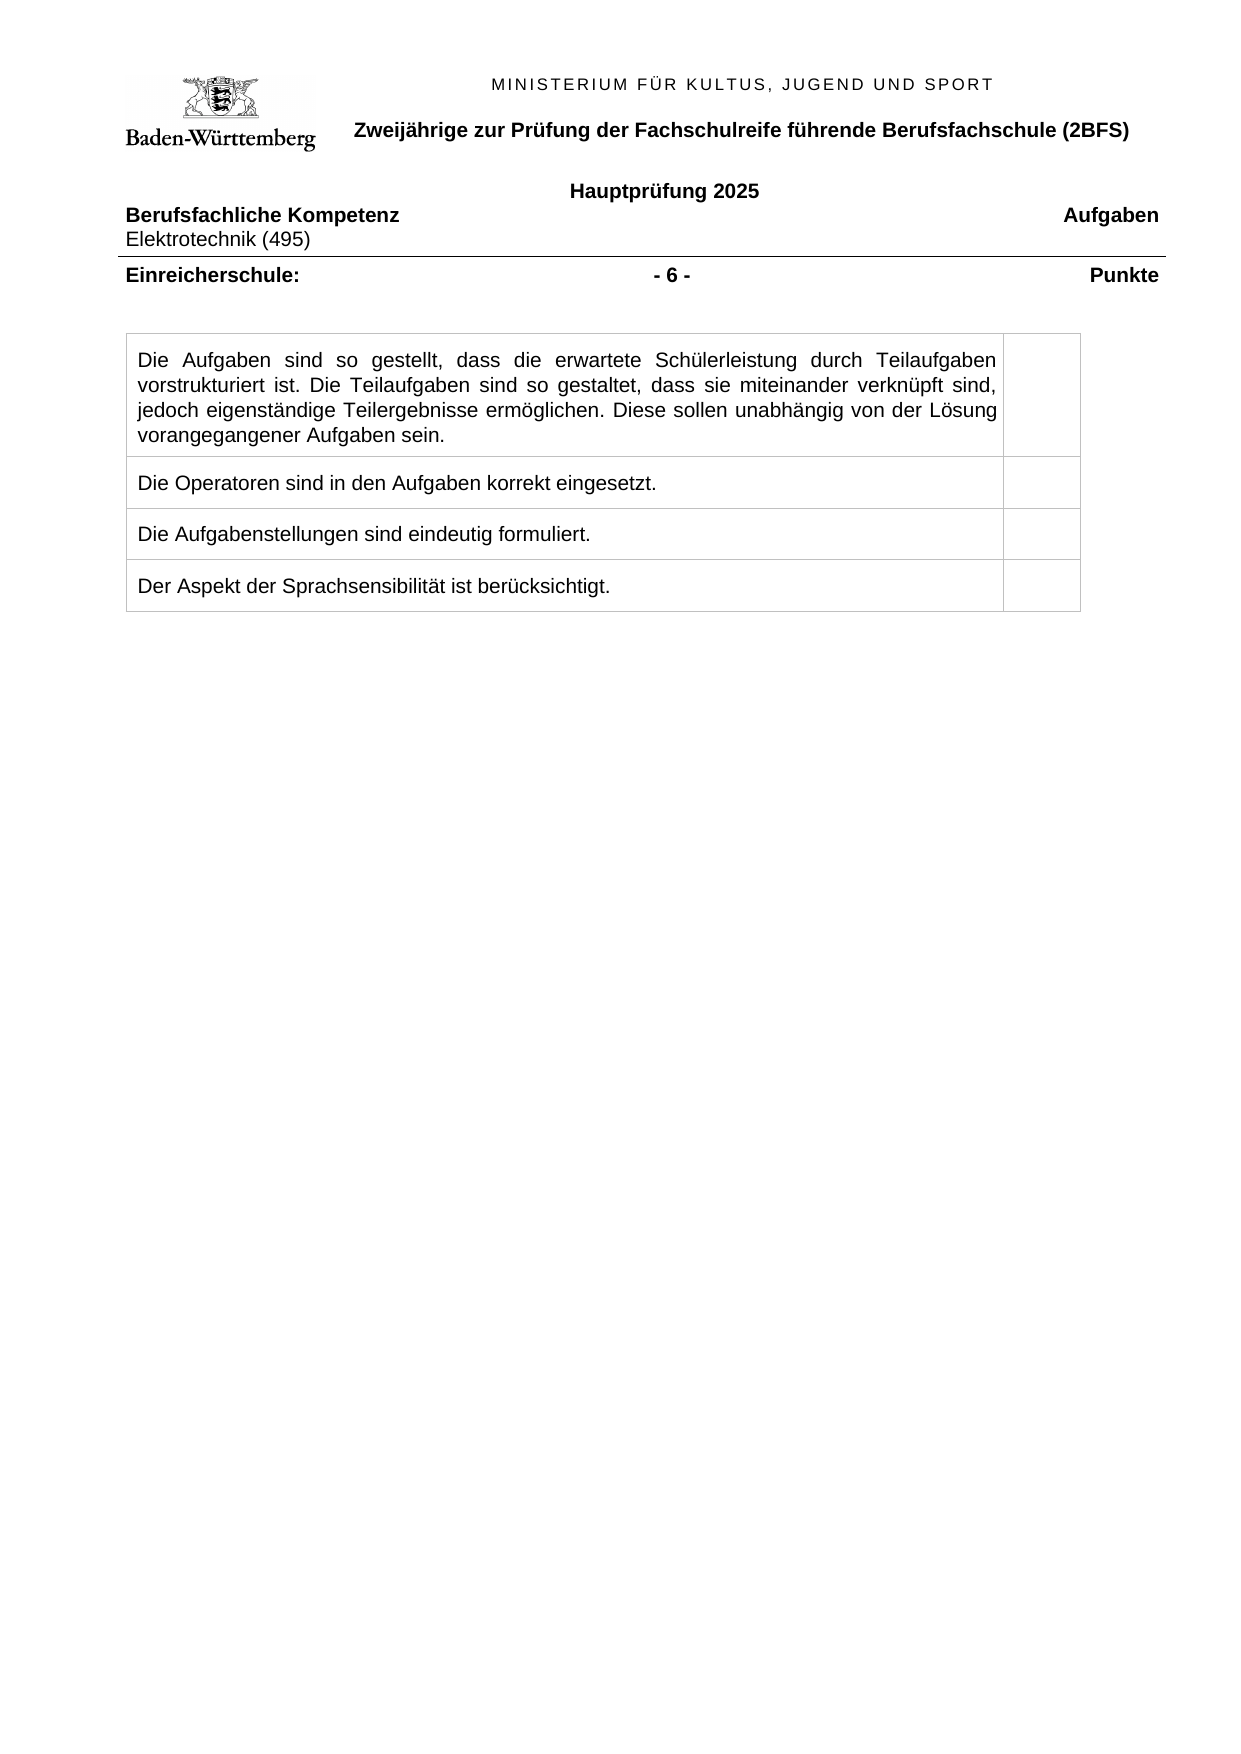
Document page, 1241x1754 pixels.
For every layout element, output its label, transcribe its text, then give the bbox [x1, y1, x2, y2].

table_cell Die Aufgabenstellungen sind eindeutig formuliert. [127, 509, 1003, 559]
table_header [1004, 334, 1080, 456]
table_cell Der Aspekt der Sprachsensibilität ist berücksichtigt. [127, 560, 1003, 611]
table_cell [1004, 560, 1080, 611]
table_header Die Aufgaben sind so gestellt, dass die erwartete Schülerleistung durch Teilaufgaben vorstrukturiert ist. Die Teilaufgaben sind so gestaltet, dass sie miteinander verknüpft sind, jedoch eigenständige Teilergebnisse ermöglichen. Diese sollen unabhängig von der Lösung vorangegangener Aufgaben sein. [127, 334, 1003, 456]
table_cell Die Operatoren sind in den Aufgaben korrekt eingesetzt. [127, 457, 1003, 507]
picture [125, 75, 317, 152]
table_cell [1004, 457, 1080, 507]
table_cell [1004, 509, 1080, 559]
